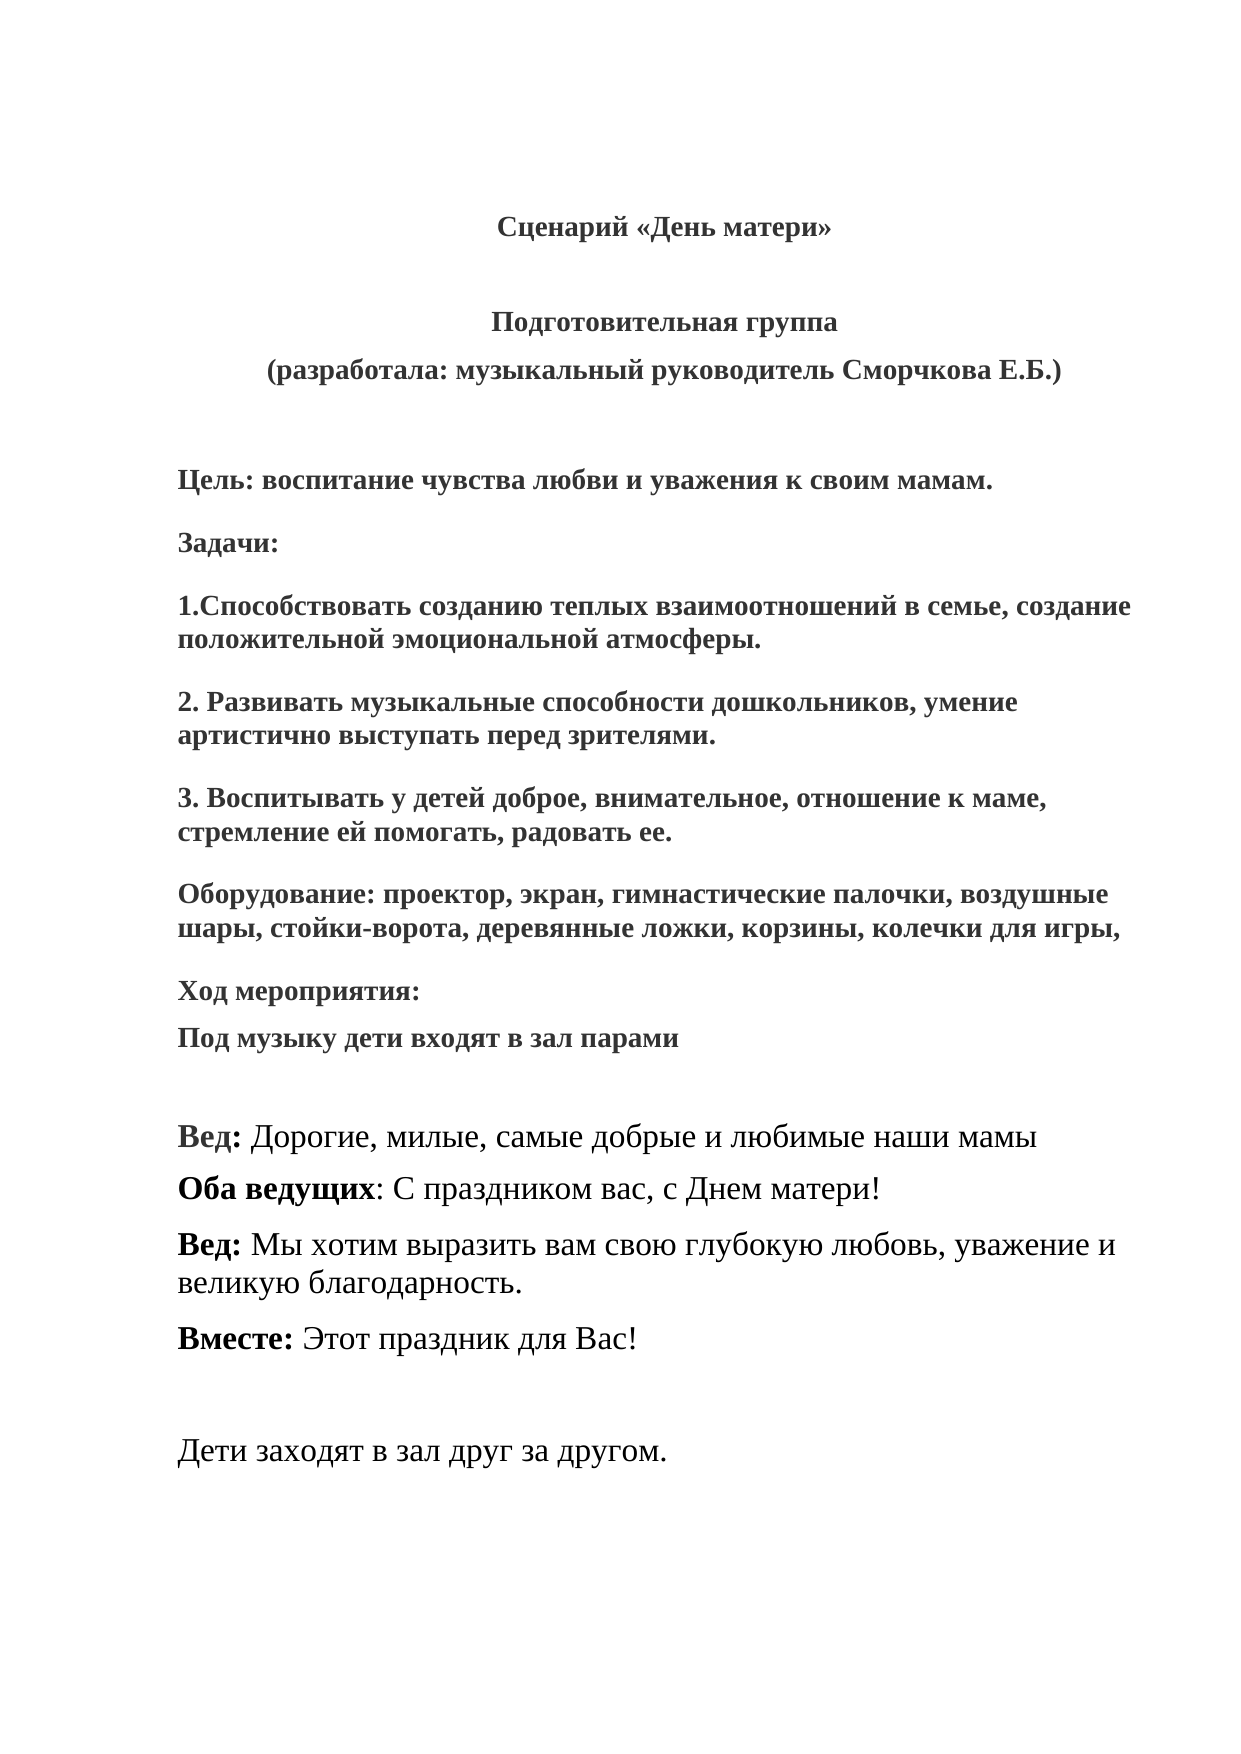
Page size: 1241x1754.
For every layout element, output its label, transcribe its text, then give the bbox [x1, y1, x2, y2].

text Под музыку дети входят в зал парами [177, 1020, 1152, 1054]
text Вед: Мы хотим выразить вам свою глубокую любовь, уважение и великую благодарность. [177, 1224, 1152, 1301]
text Сценарий «День матери» [177, 209, 1152, 242]
text 3. Воспитывать у детей доброе, внимательное, отношение к маме, стремление ей помогать, радовать ее. [177, 780, 1152, 847]
text 2. Развивать музыкальные способности дошкольников, умение артистично выступать перед зрителями. [177, 684, 1152, 751]
text Ход мероприятия: [177, 973, 1152, 1006]
text Подготовительная группа [177, 304, 1152, 338]
text Оба ведущих: С праздником вас, с Днем матери! [177, 1168, 1152, 1207]
text Цель: воспитание чувства любви и уважения к своим мамам. [177, 462, 1152, 496]
text Оборудование: проектор, экран, гимнастические палочки, воздушные шары, стойки-ворота, деревянные ложки, корзины, колечки для игры, [177, 876, 1152, 943]
text Вместе: Этот праздник для Вас! [177, 1318, 1152, 1357]
text Вед: Дорогие, милые, самые добрые и любимые наши мамы [177, 1116, 1152, 1154]
text (разработала: музыкальный руководитель Сморчкова Е.Б.) [177, 352, 1152, 385]
text Дети заходят в зал друг за другом. [177, 1430, 1152, 1469]
text 1.Способствовать созданию теплых взаимоотношений в семье, создание положительной эмоциональной атмосферы. [177, 588, 1152, 655]
text Задачи: [177, 525, 1152, 558]
